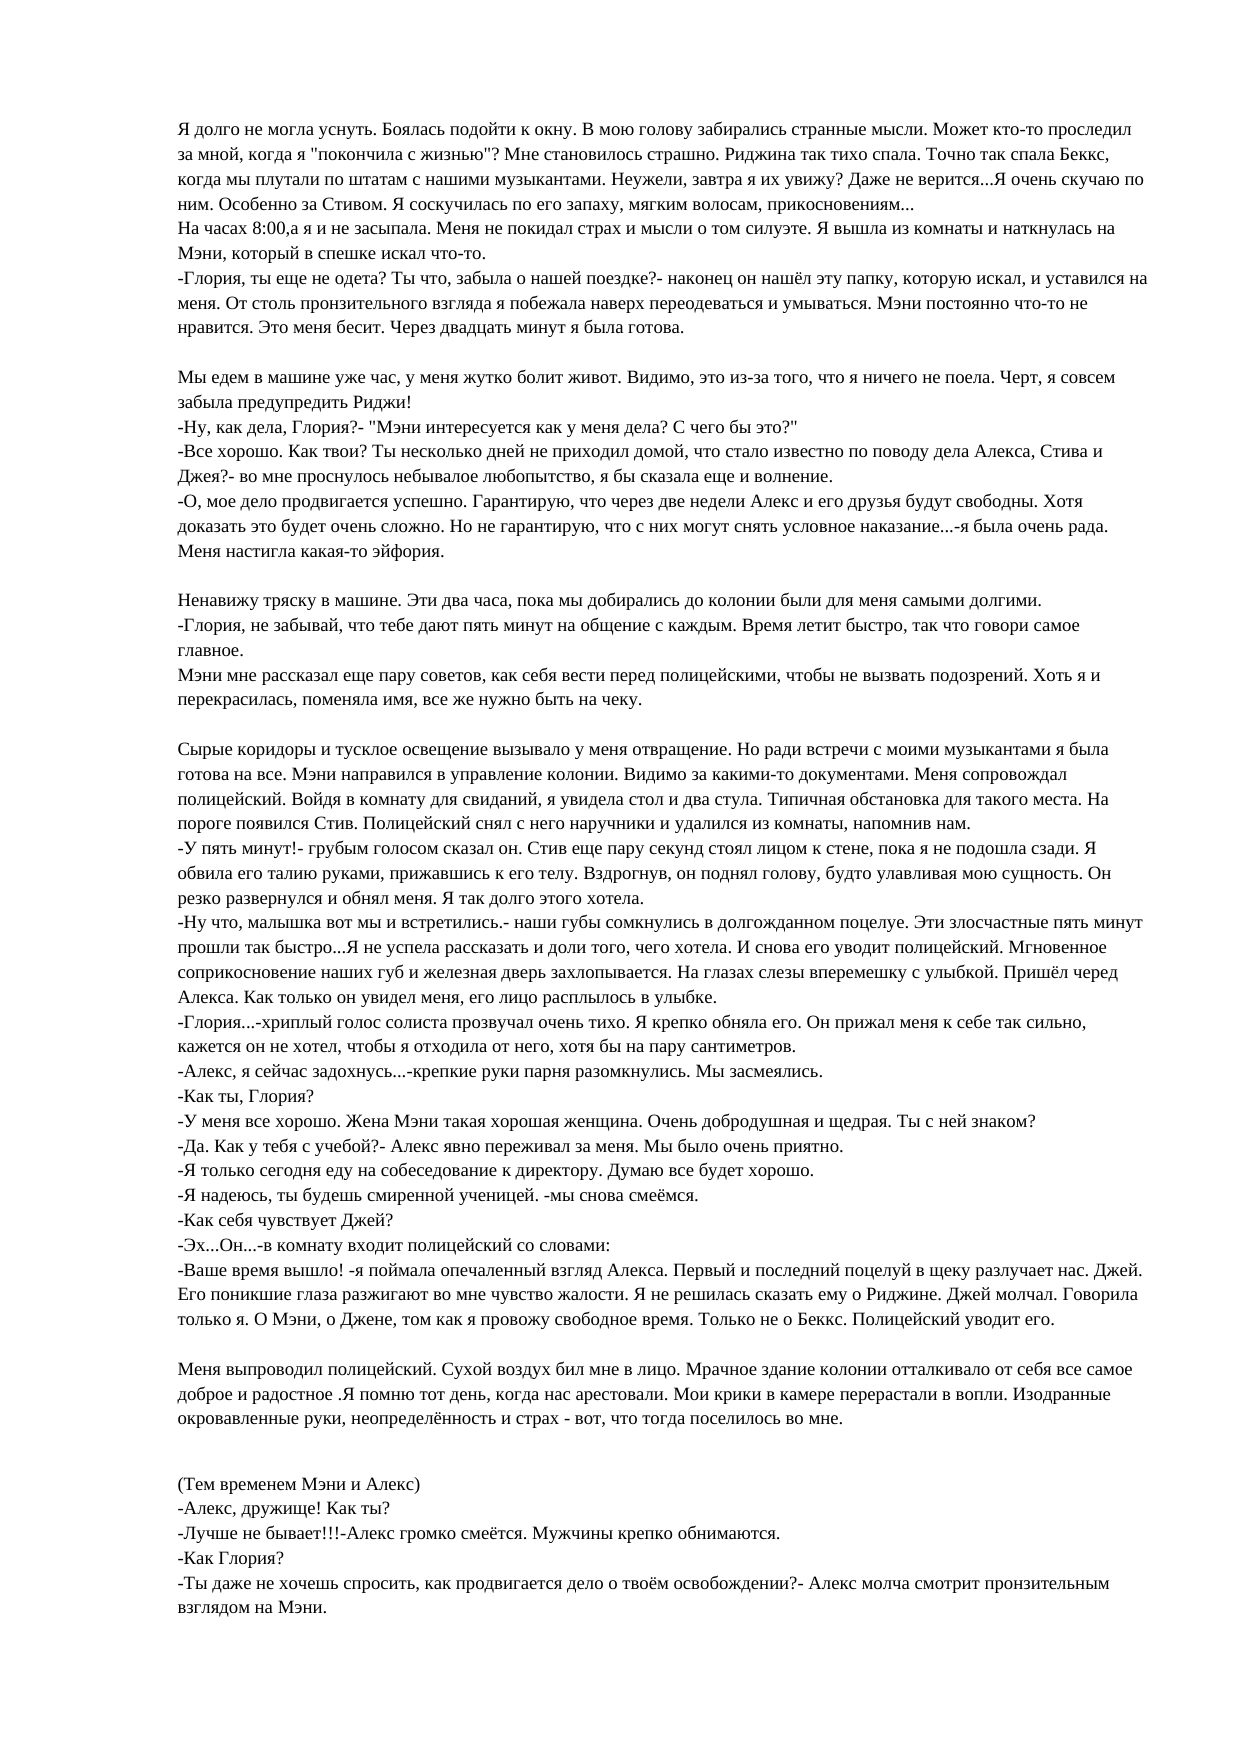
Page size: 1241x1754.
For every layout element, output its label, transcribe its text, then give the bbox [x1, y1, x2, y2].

text Сырые коридоры и тусклое освещение вызывало у меня отвращение. Но ради встречи с моими музыкантами я была готова на все. Мэни направился в управление колонии. Видимо за какими-то документами. Меня сопровождал полицейский. Войдя в комнату для свиданий, я увидела стол и два стула. Типичная обстановка для такого места. На пороге появился Стив. Полицейский снял с него наручники и удалился из комнаты, напомнив нам. -У пять минут!- грубым голосом сказал он. Стив еще пару секунд стоял лицом к стене, пока я не подошла сзади. Я обвила его талию руками, прижавшись к его телу. Вздрогнув, он поднял голову, будто улавливая мою сущность. Он резко развернулся и обнял меня. Я так долго этого хотела. -Ну что, малышка вот мы и встретились.- наши губы сомкнулись в долгожданном поцелуе. Эти злосчастные пять минут прошли так быстро...Я не успела рассказать и доли того, чего хотела. И снова его уводит полицейский. Мгновенное соприкосновение наших губ и железная дверь захлопывается. На глазах слезы вперемешку с улыбкой. Пришёл черед Алекса. Как только он увидел меня, его лицо расплылось в улыбке. -Глория...-хриплый голос солиста прозвучал очень тихо. Я крепко обняла его. Он прижал меня к себе так сильно, кажется он не хотел, чтобы я отходила от него, хотя бы на пару сантиметров. -Алекс, я сейчас задохнусь...-крепкие руки парня разомкнулись. Мы засмеялись. -Как ты, Глория? -У меня все хорошо. Жена Мэни такая хорошая женщина. Очень добродушная и щедрая. Ты с ней знаком? -Да. Как у тебя с учебой?- Алекс явно переживал за меня. Мы было очень приятно. -Я только сегодня еду на собеседование к директору. Думаю все будет хорошо. -Я надеюсь, ты будешь смиренной ученицей. -мы снова смеёмся. -Как себя чувствует Джей? -Эх...Он...-в комнату входит полицейский со словами: -Ваше время вышло! -я поймала опечаленный взгляд Алекса. Первый и последний поцелуй в щеку разлучает нас. Джей. Его поникшие глаза разжигают во мне чувство жалости. Я не решилась сказать ему о Риджине. Джей молчал. Говорила только я. О Мэни, о Джене, том как я провожу свободное время. Только не о Беккс. Полицейский уводит его. Меня выпроводил полицейский. Сухой воздух бил мне в лицо. Мрачное здание колонии отталкивало от себя все самое доброе и радостное .Я помню тот день, когда нас арестовали. Мои крики в камере перерастали в вопли. Изодранные окровавленные руки, неопределённость и страх - вот, что тогда поселилось во мне. [177, 738, 1152, 1467]
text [177, 1472, 1152, 1618]
text Мэни мне рассказал еще пару советов, как себя вести перед полицейскими, чтобы не вызвать подозрений. Хоть я и перекрасилась, поменяла имя, все же нужно быть на чеку. [177, 663, 1152, 710]
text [177, 118, 1152, 660]
